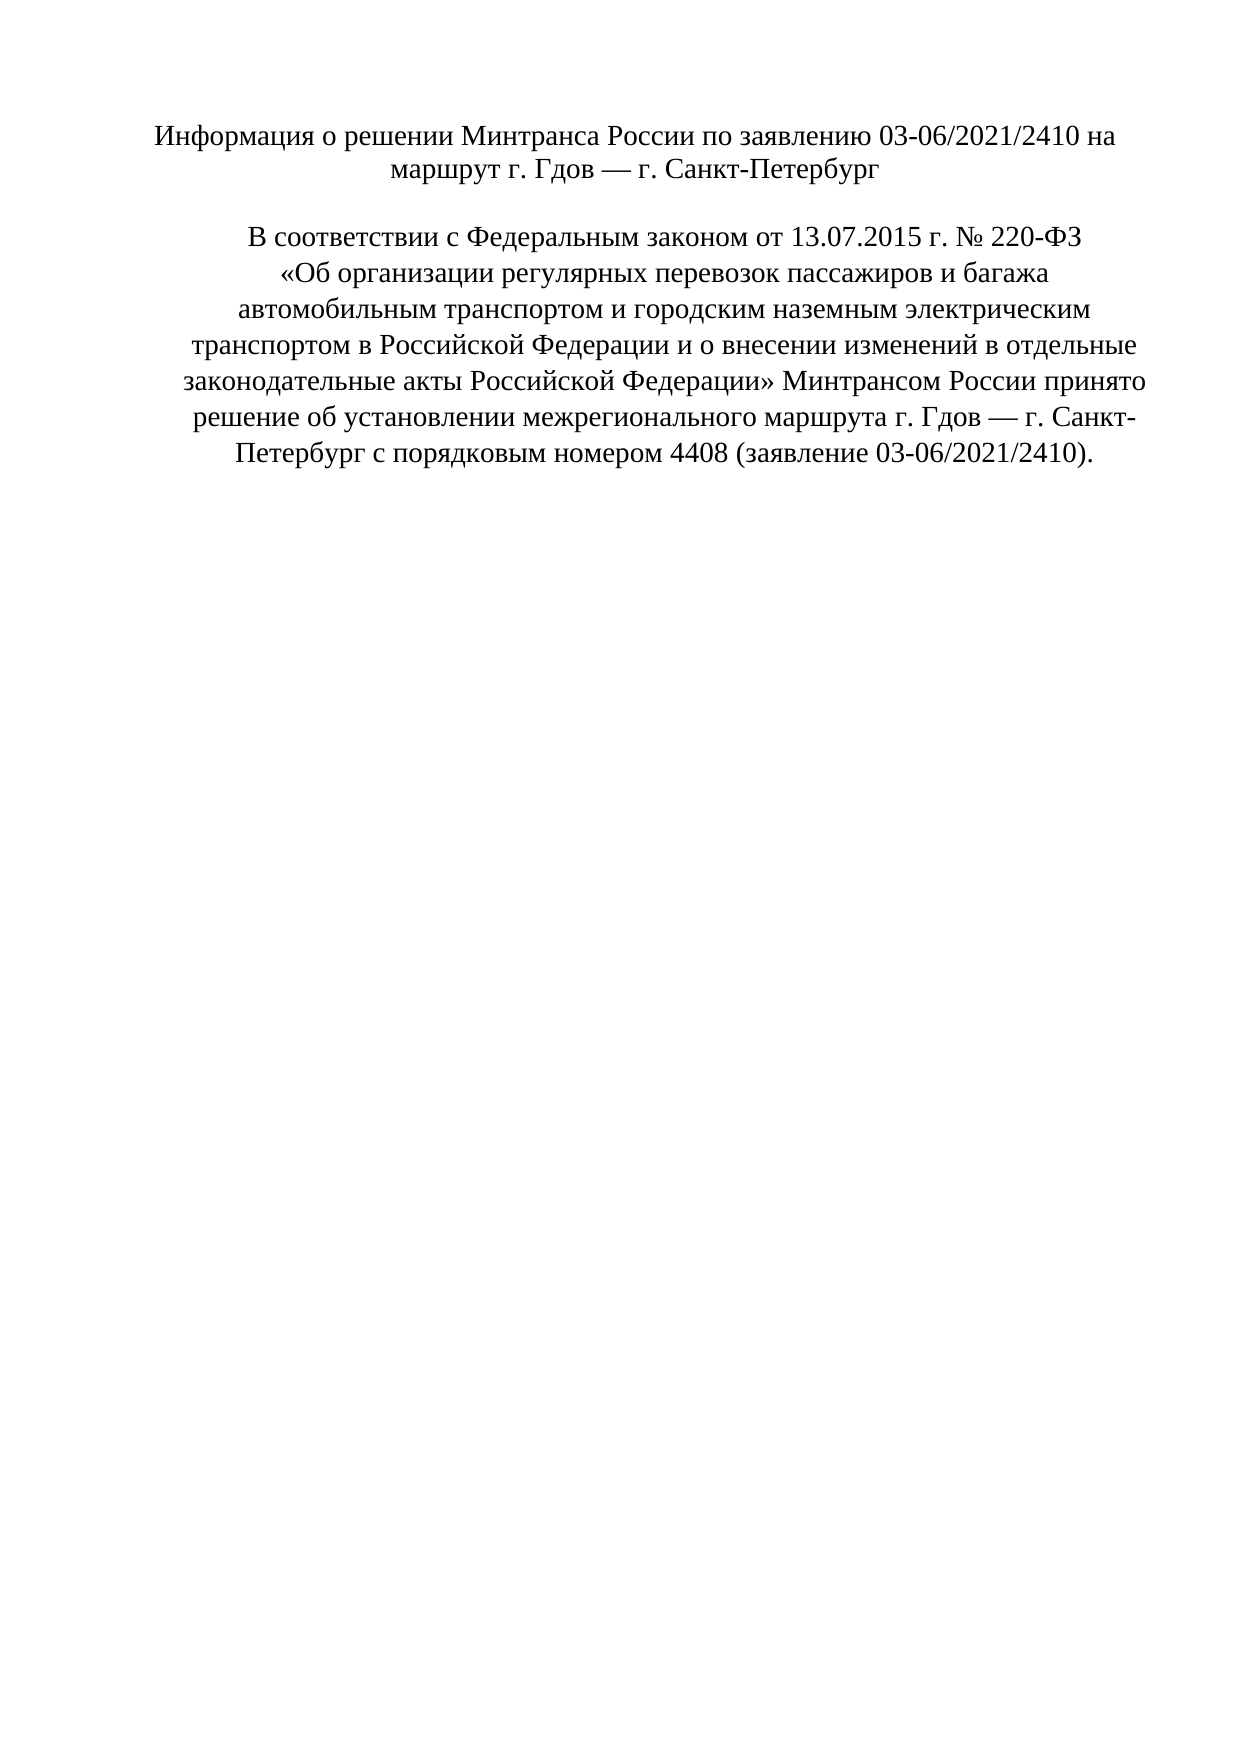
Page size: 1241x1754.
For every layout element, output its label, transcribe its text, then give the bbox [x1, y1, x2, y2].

text В соответствии с Федеральным законом от 13.07.2015 г. № 220-ФЗ «Об организации регулярных перевозок пассажиров и багажа автомобильным транспортом и городским наземным электрическим транспортом в Российской Федерации и о внесении изменений в отдельные законодательные акты Российской Федерации» Минтрансом России принято решение об установлении межрегионального маршрута г. Гдов — г. Санкт-Петербург с порядковым номером 4408 (заявление 03-06/2021/2410). [177, 219, 1152, 469]
text Информация о решении Минтранса России по заявлению 03-06/2021/2410 на маршрут г. Гдов — г. Санкт-Петербург [118, 118, 1152, 185]
